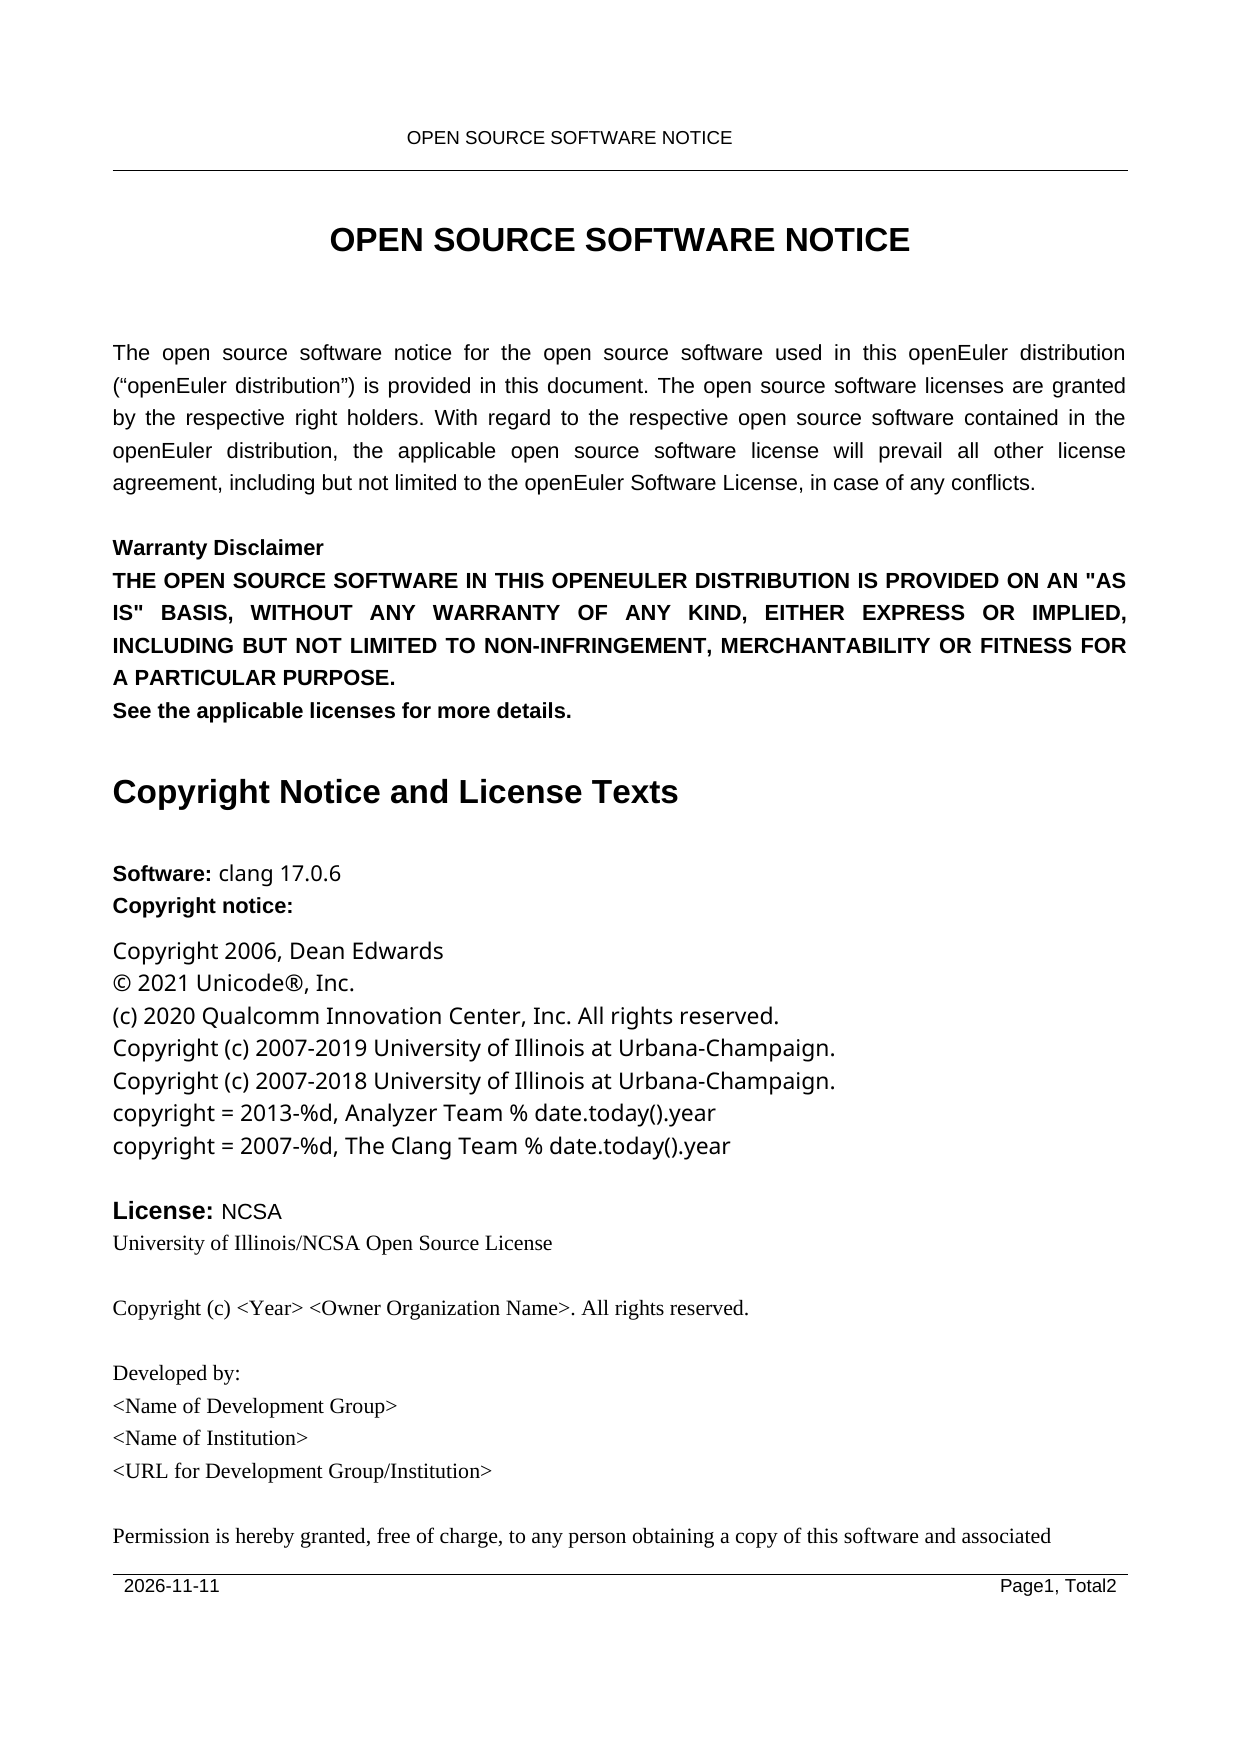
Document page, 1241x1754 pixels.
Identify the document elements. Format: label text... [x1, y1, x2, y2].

text The open source software notice for the open source software used in this openEuler distribution (“openEuler distribution”) is provided in this document. The open source software licenses are granted by the respective right holders. With regard to the respective open source software contained in the openEuler distribution, the applicable open source software license will prevail all other license agreement, including but not limited to the openEuler Software License, in case of any conflicts. [112, 336, 1128, 499]
text Copyright Notice and License Texts [112, 759, 1128, 824]
text THE OPEN SOURCE SOFTWARE IN THIS OPENEULER DISTRIBUTION IS PROVIDED ON AN "AS IS" BASIS, WITHOUT ANY WARRANTY OF ANY KIND, EITHER EXPRESS OR IMPLIED, INCLUDING BUT NOT LIMITED TO NON-INFRINGEMENT, MERCHANTABILITY OR FITNESS FOR A PARTICULAR PURPOSE. See the applicable licenses for more details. [112, 564, 1128, 726]
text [112, 1226, 1128, 1551]
text Copyright 2006, Dean Edwards ﻿© 2021 Unicode®, Inc. (c) 2020 Qualcomm Innovation Center, Inc. All rights reserved. Copyright (c) 2007-2019 University of Illinois at Urbana-Champaign. Copyright (c) 2007-2018 University of Illinois at Urbana-Champaign. copyright = 2013-%d, Analyzer Team % date.today().year copyright = 2007-%d, The Clang Team % date.today().year [112, 934, 1128, 1194]
text License: NCSA [112, 1194, 1128, 1226]
text OPEN SOURCE SOFTWARE NOTICE [112, 206, 1128, 271]
title Software: clang 17.0.6 [112, 856, 1128, 889]
text Warranty Disclaimer [112, 531, 1128, 564]
text Copyright notice: [112, 889, 1128, 921]
